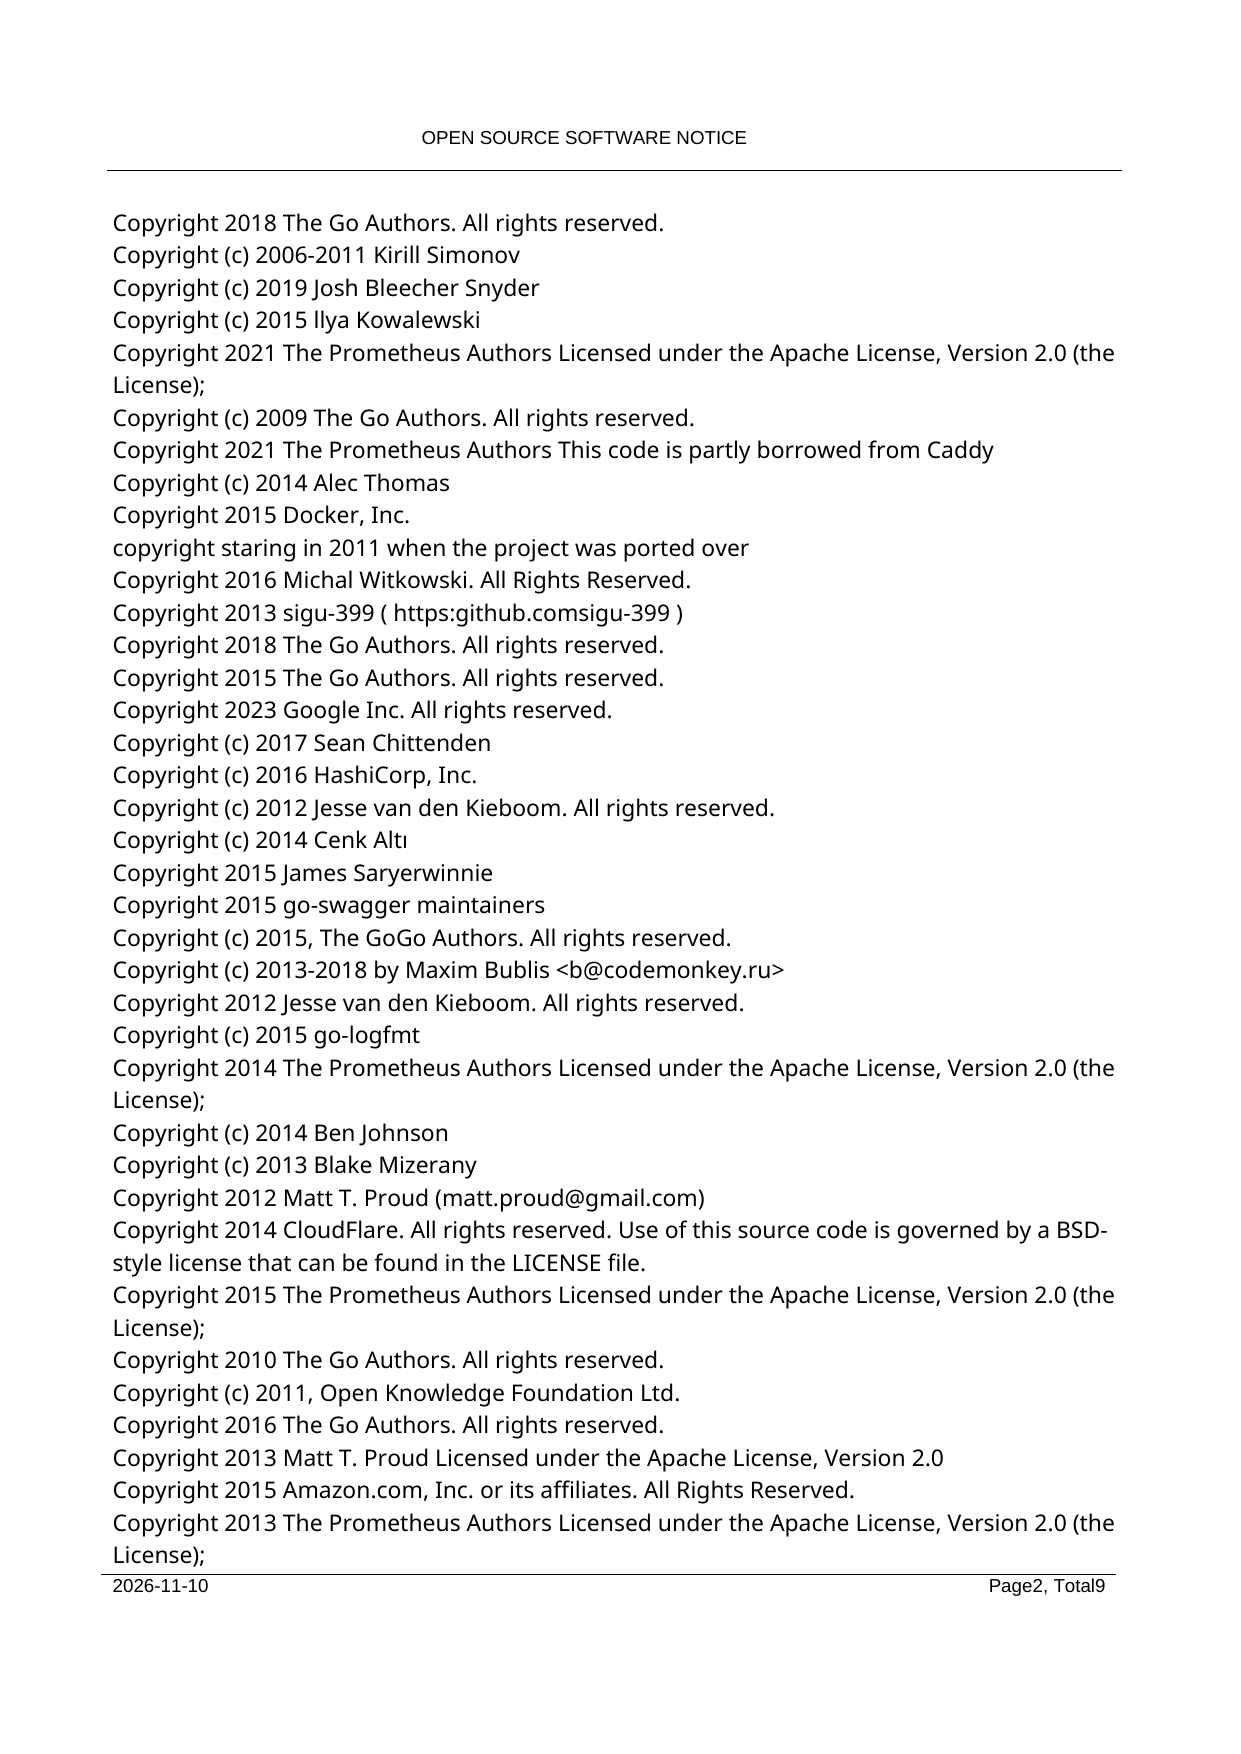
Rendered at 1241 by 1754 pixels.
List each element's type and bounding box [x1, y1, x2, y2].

text [112, 206, 1128, 1571]
